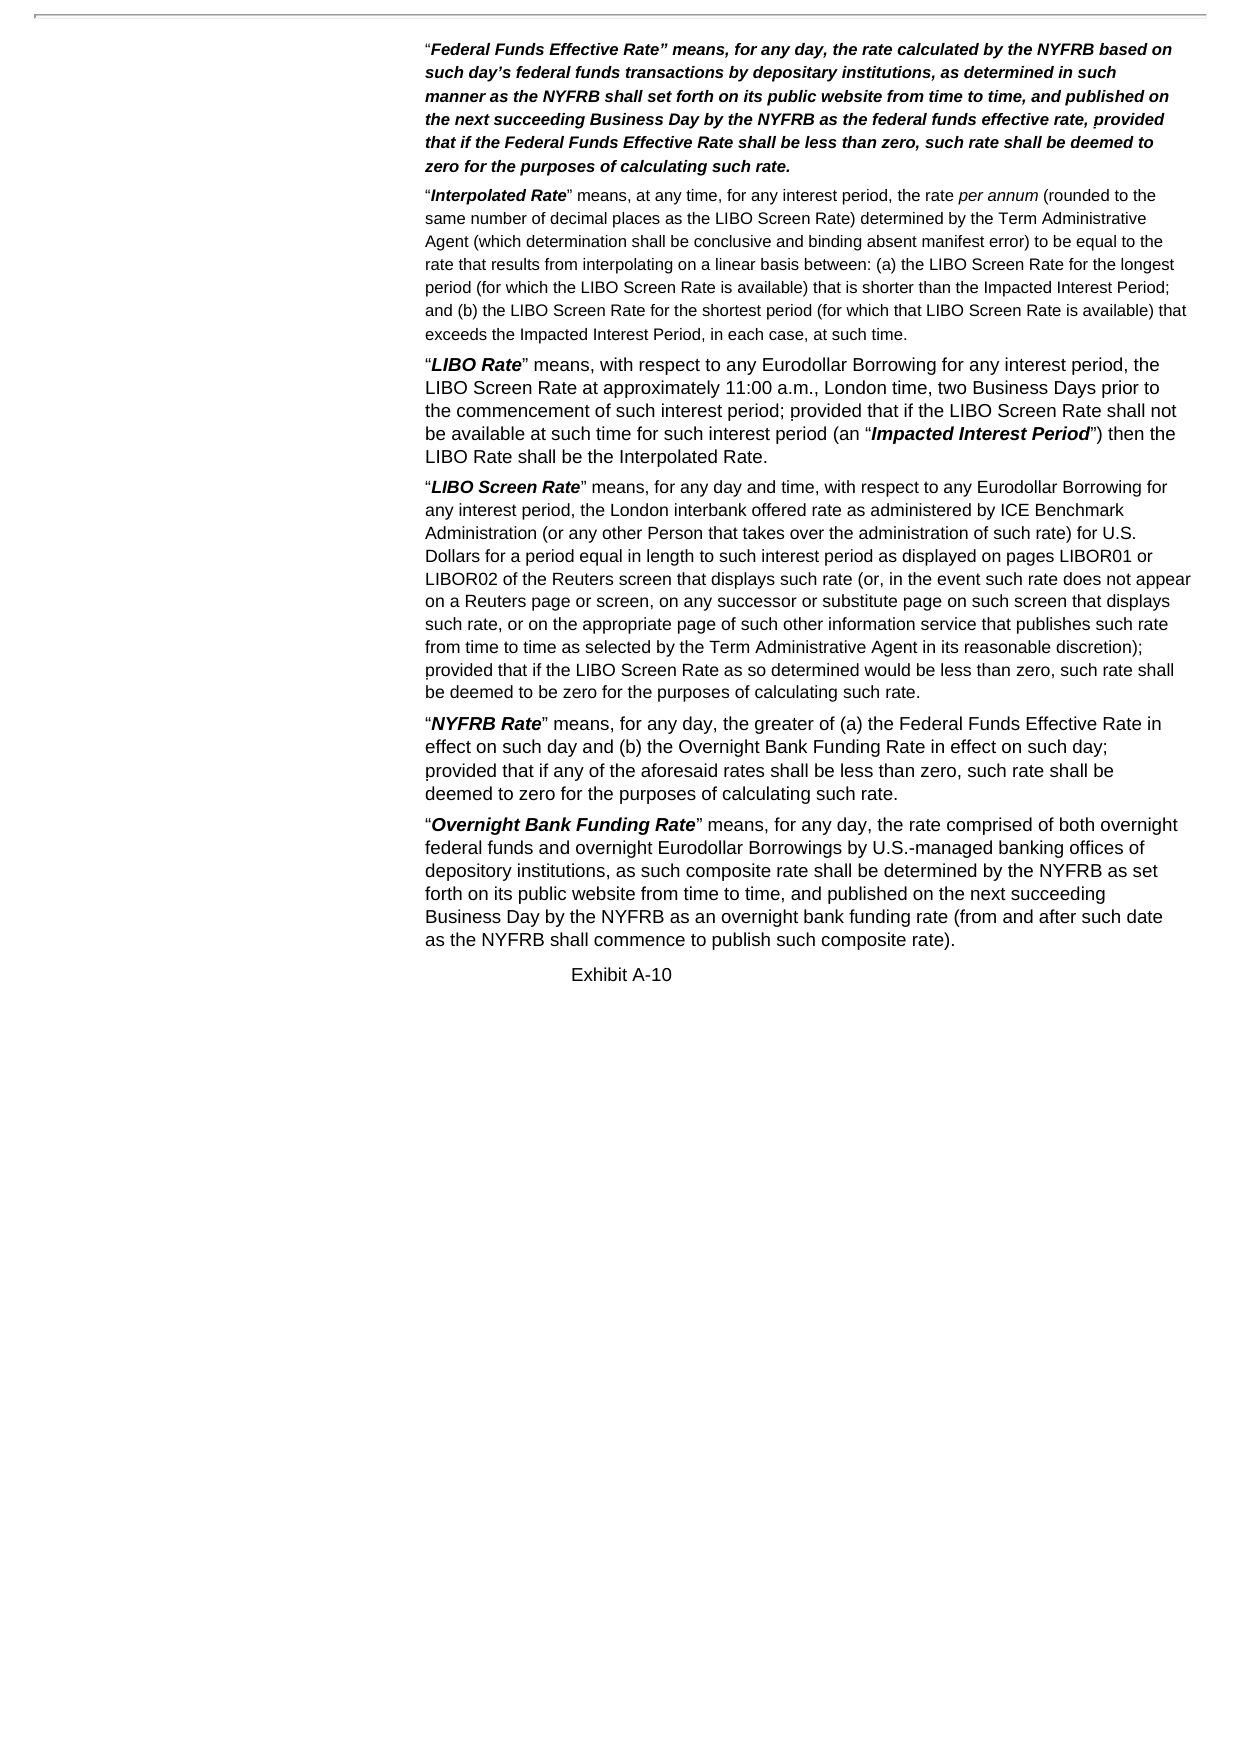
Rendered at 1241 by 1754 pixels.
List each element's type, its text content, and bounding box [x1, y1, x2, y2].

text “NYFRB Rate” means, for any day, the greater of (a) the Federal Funds Effective Rate in effect on such day and (b) the Overnight Bank Funding Rate in effect on such day; provided that if any of the aforesaid rates shall be less than zero, such rate shall be deemed to zero for the purposes of calculating such rate. [425, 713, 1174, 804]
text “Interpolated Rate” means, at any time, for any interest period, the rate per annum (rounded to the same number of decimal places as the LIBO Screen Rate) determined by the Term Administrative Agent (which determination shall be conclusive and binding absent manifest error) to be equal to the rate that results from interpolating on a linear basis between: (a) the LIBO Screen Rate for the longest period (for which the LIBO Screen Rate is available) that is shorter than the Impacted Interest Period; and (b) the LIBO Screen Rate for the shortest period (for which that LIBO Screen Rate is available) that exceeds the Impacted Interest Period, in each case, at such time. [425, 186, 1190, 343]
text Exhibit A-10 [571, 964, 1192, 986]
text “LIBO Screen Rate” means, for any day and time, with respect to any Eurodollar Borrowing for any interest period, the London interbank offered rate as administered by ICE Benchmark Administration (or any other Person that takes over the administration of such rate) for U.S. Dollars for a period equal in length to such interest period as displayed on pages LIBOR01 or LIBOR02 of the Reuters screen that displays such rate (or, in the event such rate does not appear on a Reuters page or screen, on any successor or substitute page on such screen that displays such rate, or on the appropriate page of such other information service that publishes such rate from time to time as selected by the Term Administrative Agent in its reasonable discretion); provided that if the LIBO Screen Rate as so determined would be less than zero, such rate shall be deemed to be zero for the purposes of calculating such rate. [425, 477, 1192, 703]
text “Overnight Bank Funding Rate” means, for any day, the rate comprised of both overnight federal funds and overnight Eurodollar Borrowings by U.S.-managed banking offices of depository institutions, as such composite rate shall be determined by the NYFRB as set forth on its public website from time to time, and published on the next succeeding Business Day by the NYFRB as an overnight bank funding rate (from and after such date as the NYFRB shall commence to publish such composite rate). [425, 814, 1186, 950]
text “LIBO Rate” means, with respect to any Eurodollar Borrowing for any interest period, the LIBO Screen Rate at approximately 11:00 a.m., London time, two Business Days prior to the commencement of such interest period; provided that if the LIBO Screen Rate shall not be available at such time for such interest period (an “Impacted Interest Period”) then the LIBO Rate shall be the Interpolated Rate. [425, 353, 1184, 467]
picture [34, 14, 1207, 19]
text “Federal Funds Effective Rate” means, for any day, the rate calculated by the NYFRB based on such day’s federal funds transactions by depositary institutions, as determined in such manner as the NYFRB shall set forth on its public website from time to time, and published on the next succeeding Business Day by the NYFRB as the federal funds effective rate, provided that if the Federal Funds Effective Rate shall be less than zero, such rate shall be deemed to zero for the purposes of calculating such rate. [425, 40, 1176, 176]
